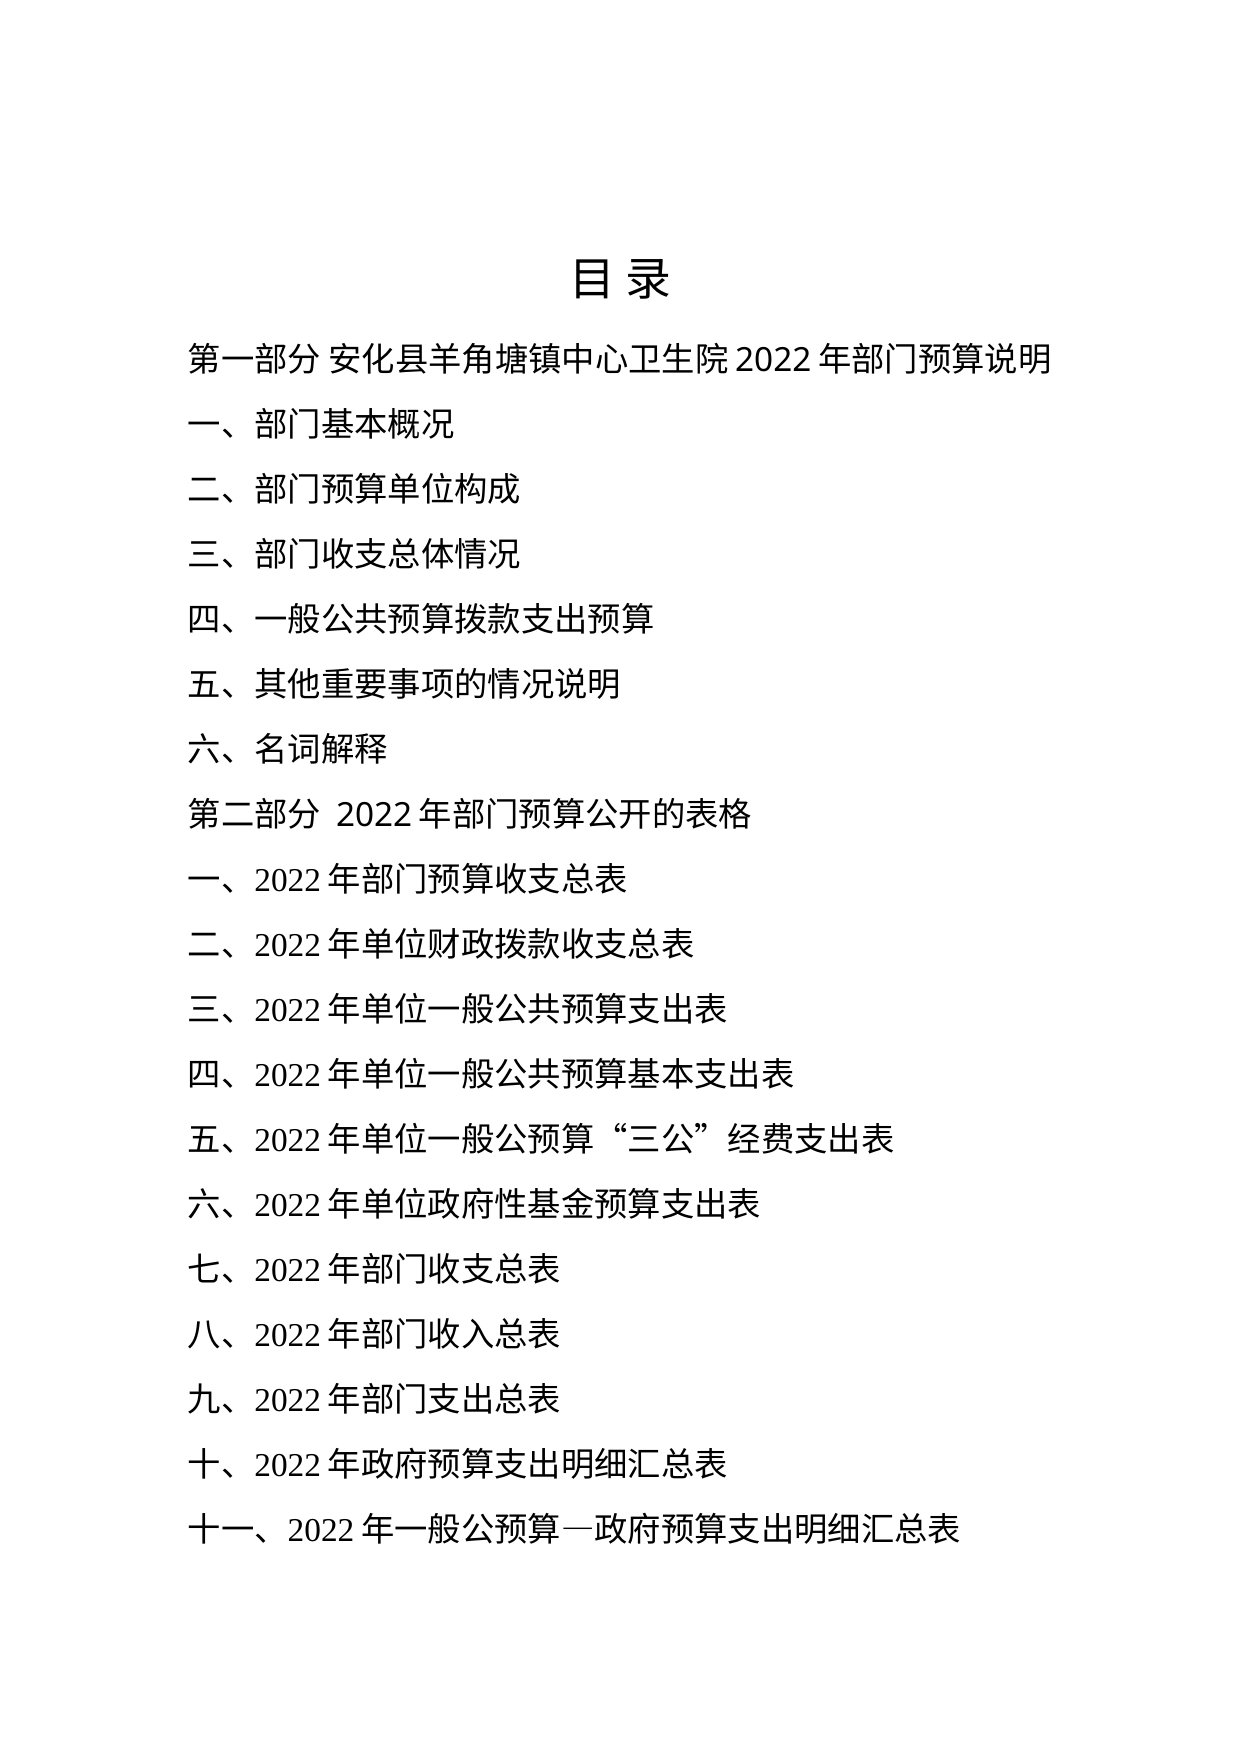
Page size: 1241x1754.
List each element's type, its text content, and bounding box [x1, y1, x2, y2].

text 五、2022年单位一般公预算“三公”经费支出表 [187, 1104, 1053, 1169]
text 第二部分 2022年部门预算公开的表格 [187, 779, 1053, 844]
text 六、2022年单位政府性基金预算支出表 [187, 1169, 1053, 1234]
text 十、2022年政府预算支出明细汇总表 [187, 1429, 1053, 1494]
text 四、一般公共预算拨款支出预算 [187, 584, 1053, 649]
text 七、2022年部门收支总表 [187, 1234, 1053, 1299]
text 十一、2022年一般公预算—政府预算支出明细汇总表 [187, 1494, 1053, 1559]
text 四、2022年单位一般公共预算基本支出表 [187, 1039, 1053, 1104]
text 六、名词解释 [187, 714, 1053, 779]
text 二、2022年单位财政拨款收支总表 [187, 909, 1053, 974]
text 目 录 [187, 227, 1053, 324]
text 九、2022年部门支出总表 [187, 1364, 1053, 1429]
text 三、2022年单位一般公共预算支出表 [187, 974, 1053, 1039]
text 二、部门预算单位构成 [187, 454, 1053, 519]
text 一、部门基本概况 [187, 389, 1053, 454]
text 八、2022年部门收入总表 [187, 1299, 1053, 1364]
text 五、其他重要事项的情况说明 [187, 649, 1053, 714]
text 第一部分 安化县羊角塘镇中心卫生院2022年部门预算说明 [187, 324, 1053, 389]
text 一、2022年部门预算收支总表 [187, 844, 1053, 909]
text 三、部门收支总体情况 [187, 519, 1053, 584]
